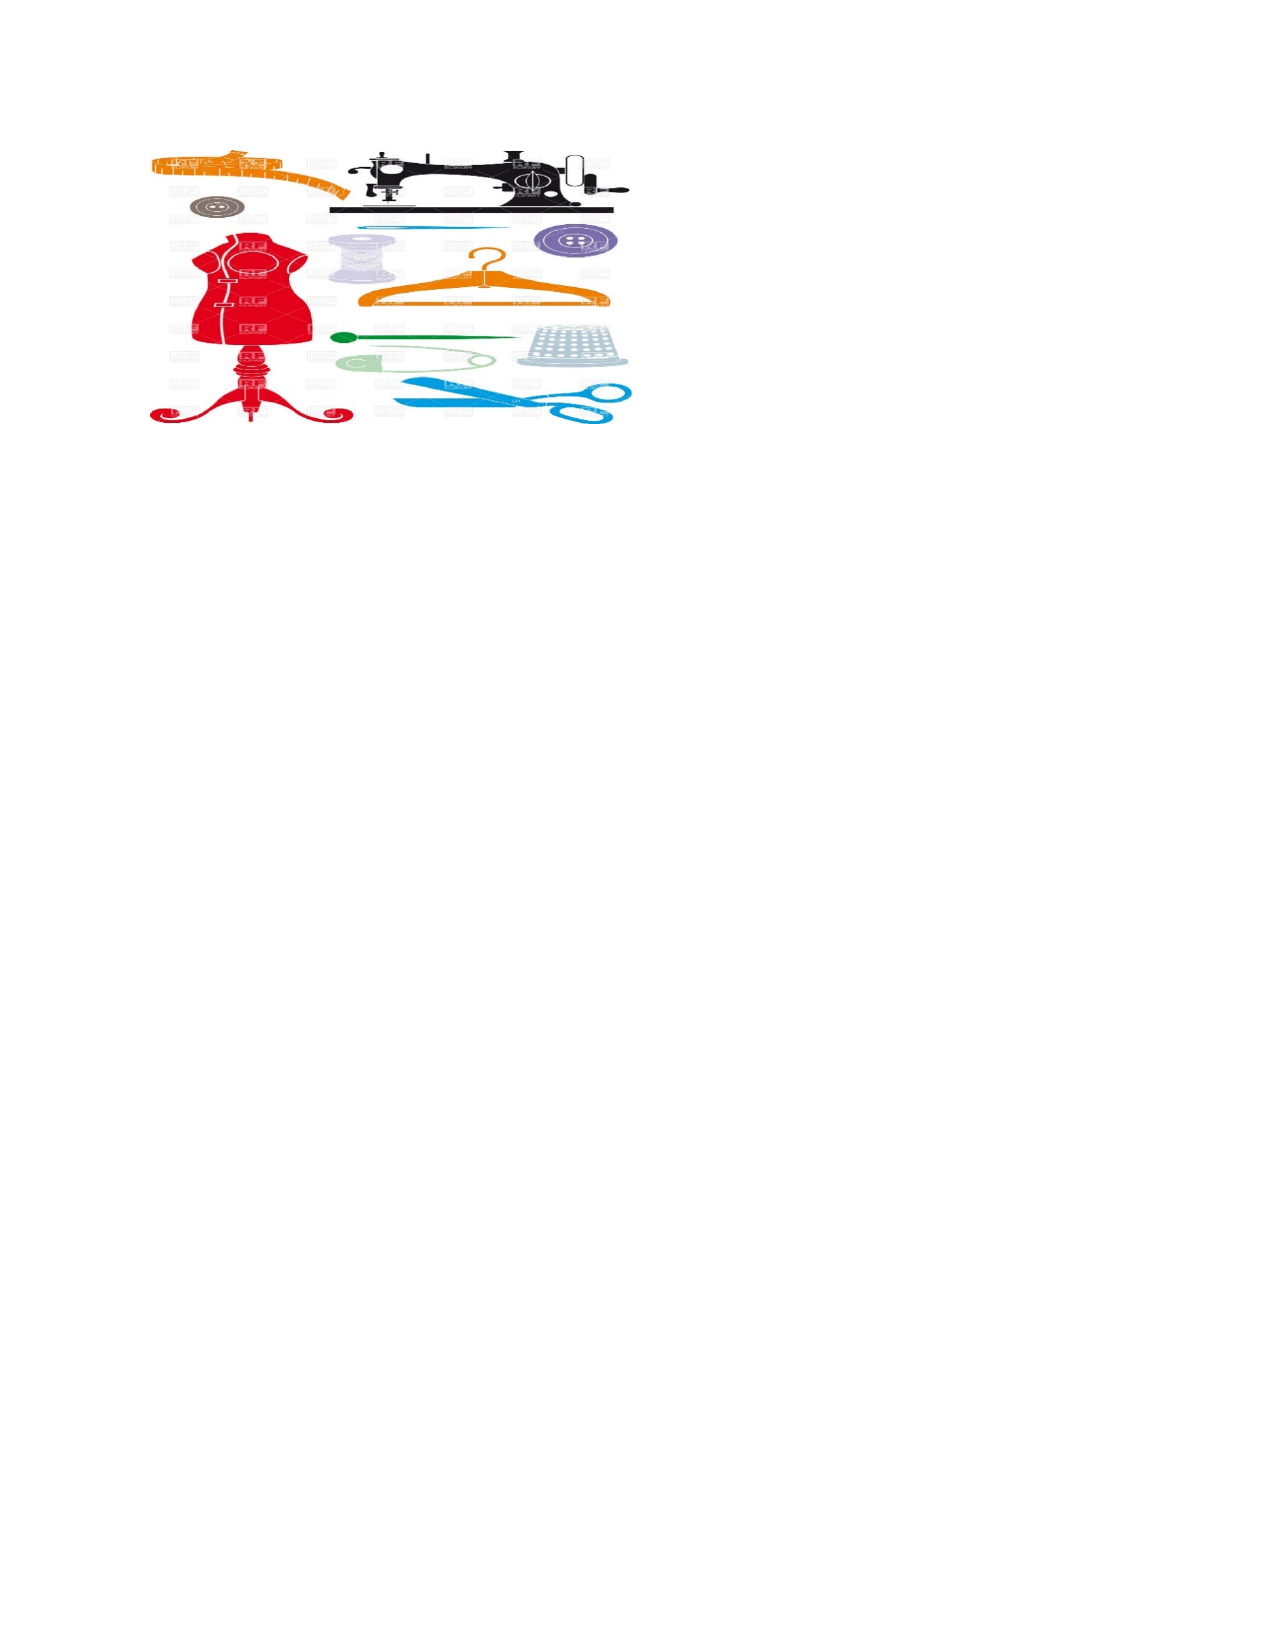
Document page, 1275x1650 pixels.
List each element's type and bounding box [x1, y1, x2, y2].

picture [150, 150, 632, 424]
